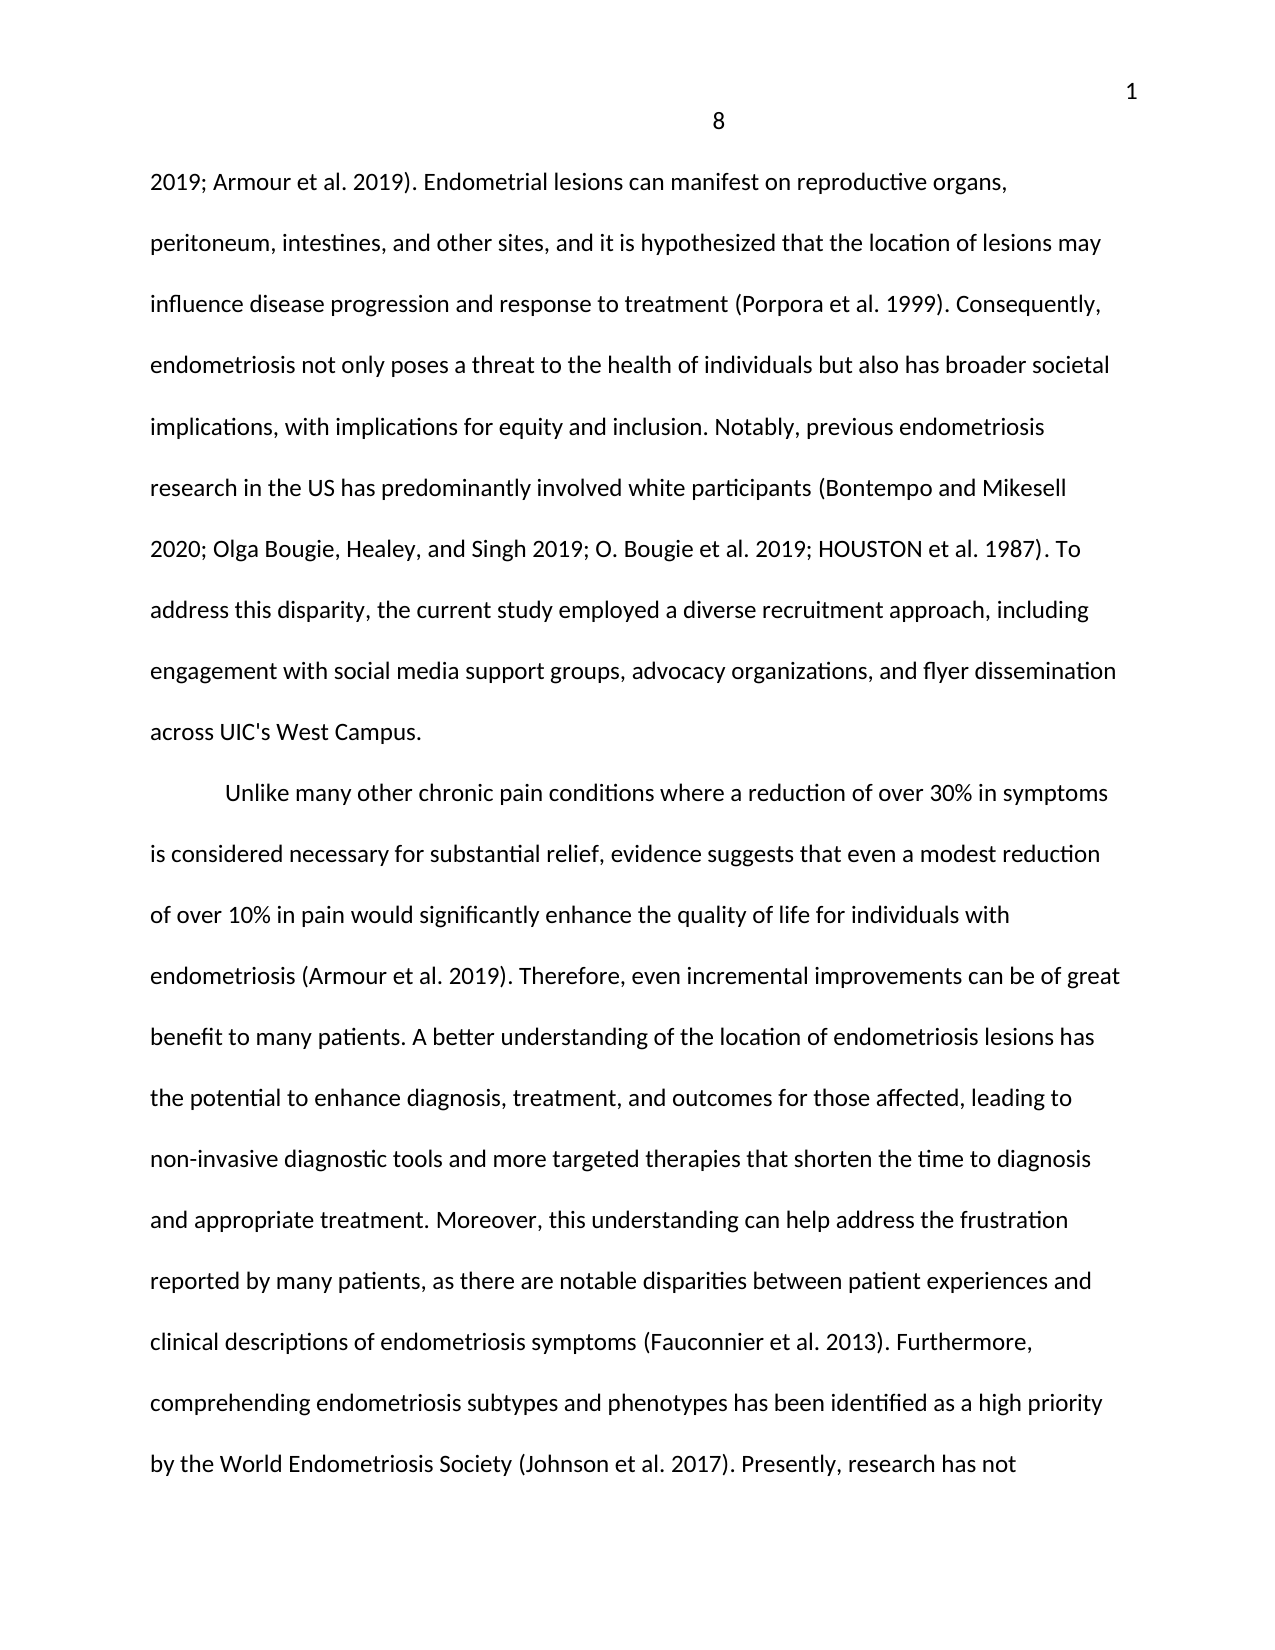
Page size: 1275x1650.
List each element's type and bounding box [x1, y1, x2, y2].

text [150, 167, 1125, 746]
text [150, 777, 1125, 1479]
